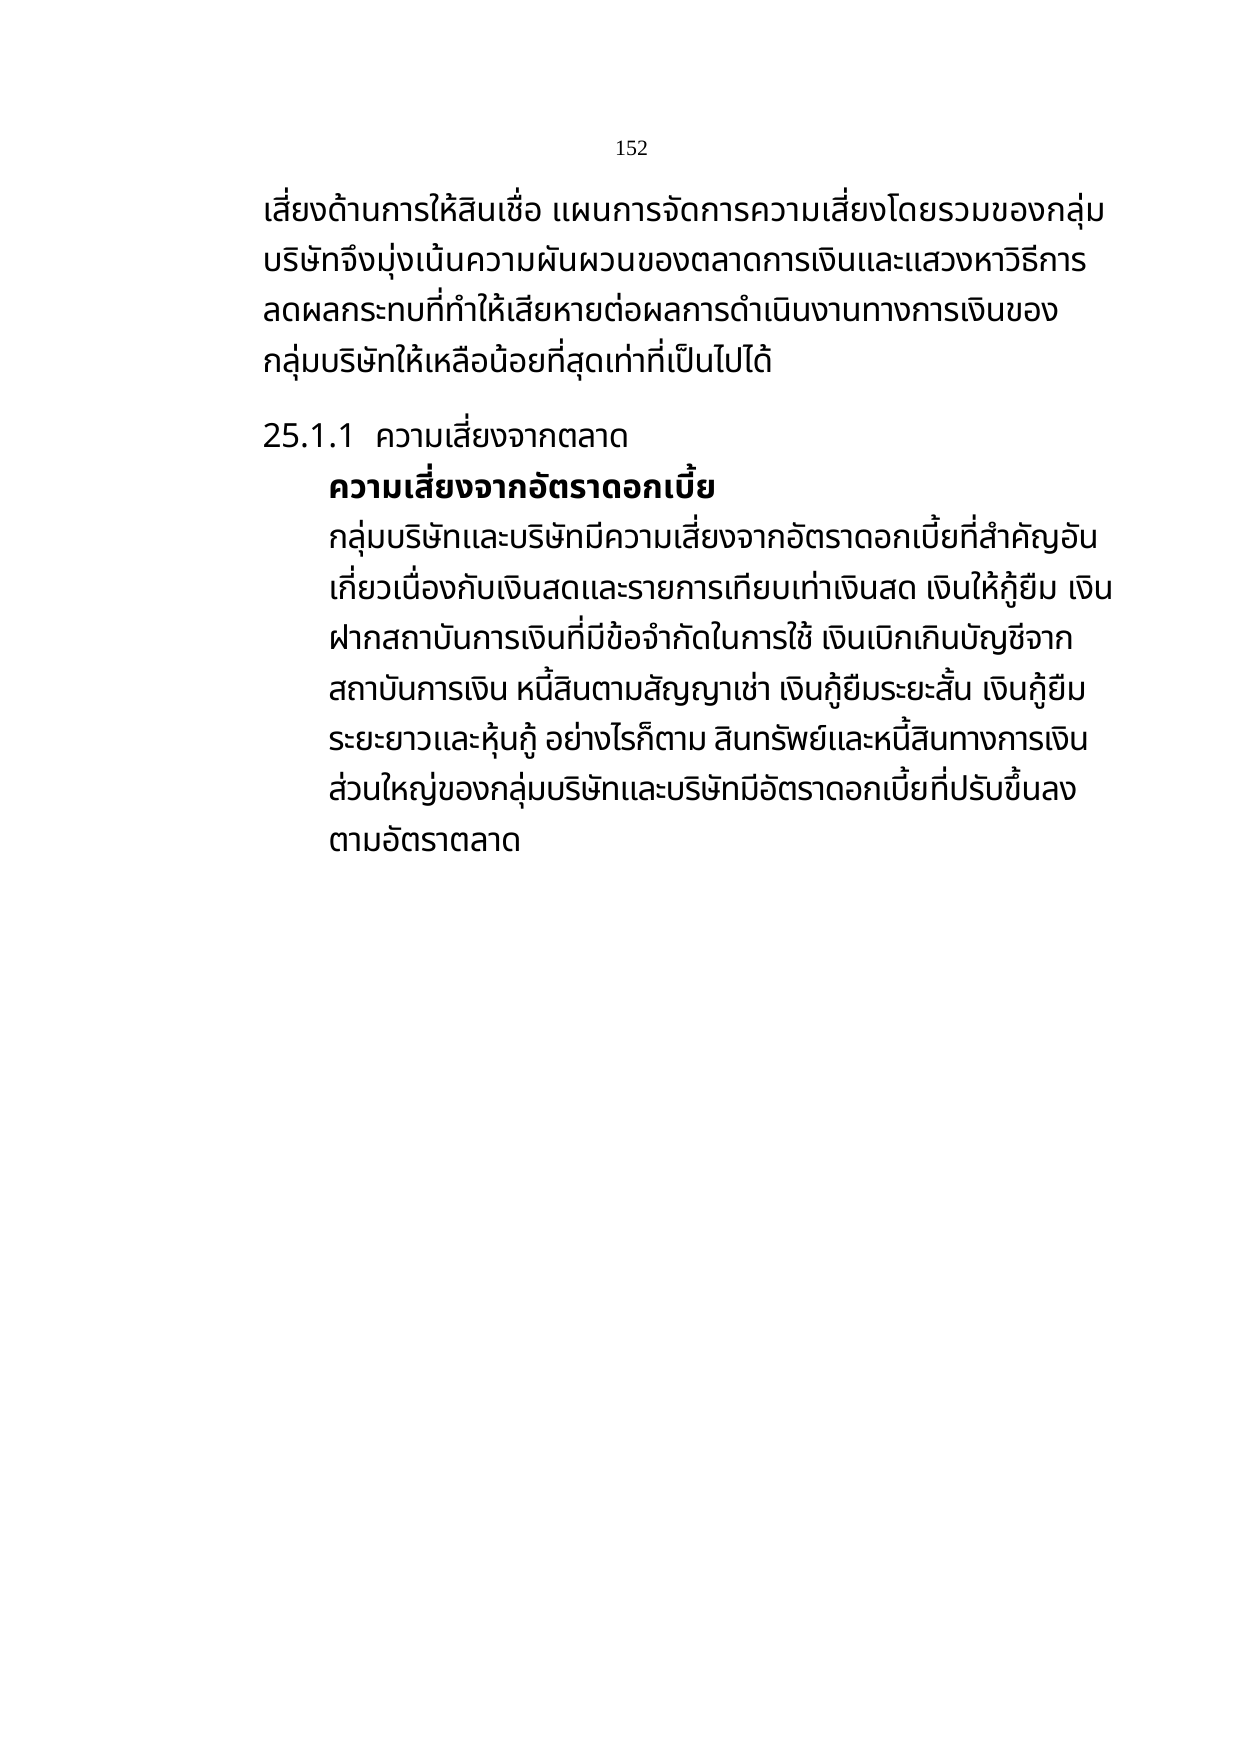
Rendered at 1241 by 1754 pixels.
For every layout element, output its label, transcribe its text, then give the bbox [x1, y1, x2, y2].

text 25.1.1 ความเสี่ยงจากตลาด [262, 412, 1116, 463]
text ความเสี่ยงจากอัตราดอกเบี้ย [328, 463, 1113, 513]
text กลุ่มบริษัทและบริษัทมีความเสี่ยงจากอัตราดอกเบี้ยที่สำคัญอันเกี่ยวเนื่องกับเงินสดและรายการเทียบเท่าเงินสด เงินให้กู้ยืม เงินฝากสถาบันการเงินที่มีข้อจำกัดในการใช้ เงินเบิกเกินบัญชีจากสถาบันการเงิน หนี้สินตามสัญญาเช่า เงินกู้ยืมระยะสั้น เงินกู้ยืมระยะยาวและหุ้นกู้ อย่างไรก็ตาม สินทรัพย์และหนี้สินทางการเงินส่วนใหญ่ของกลุ่มบริษัทและบริษัทมีอัตราดอกเบี้ยที่ปรับขึ้นลงตามอัตราตลาด [328, 513, 1116, 866]
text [262, 186, 1116, 387]
